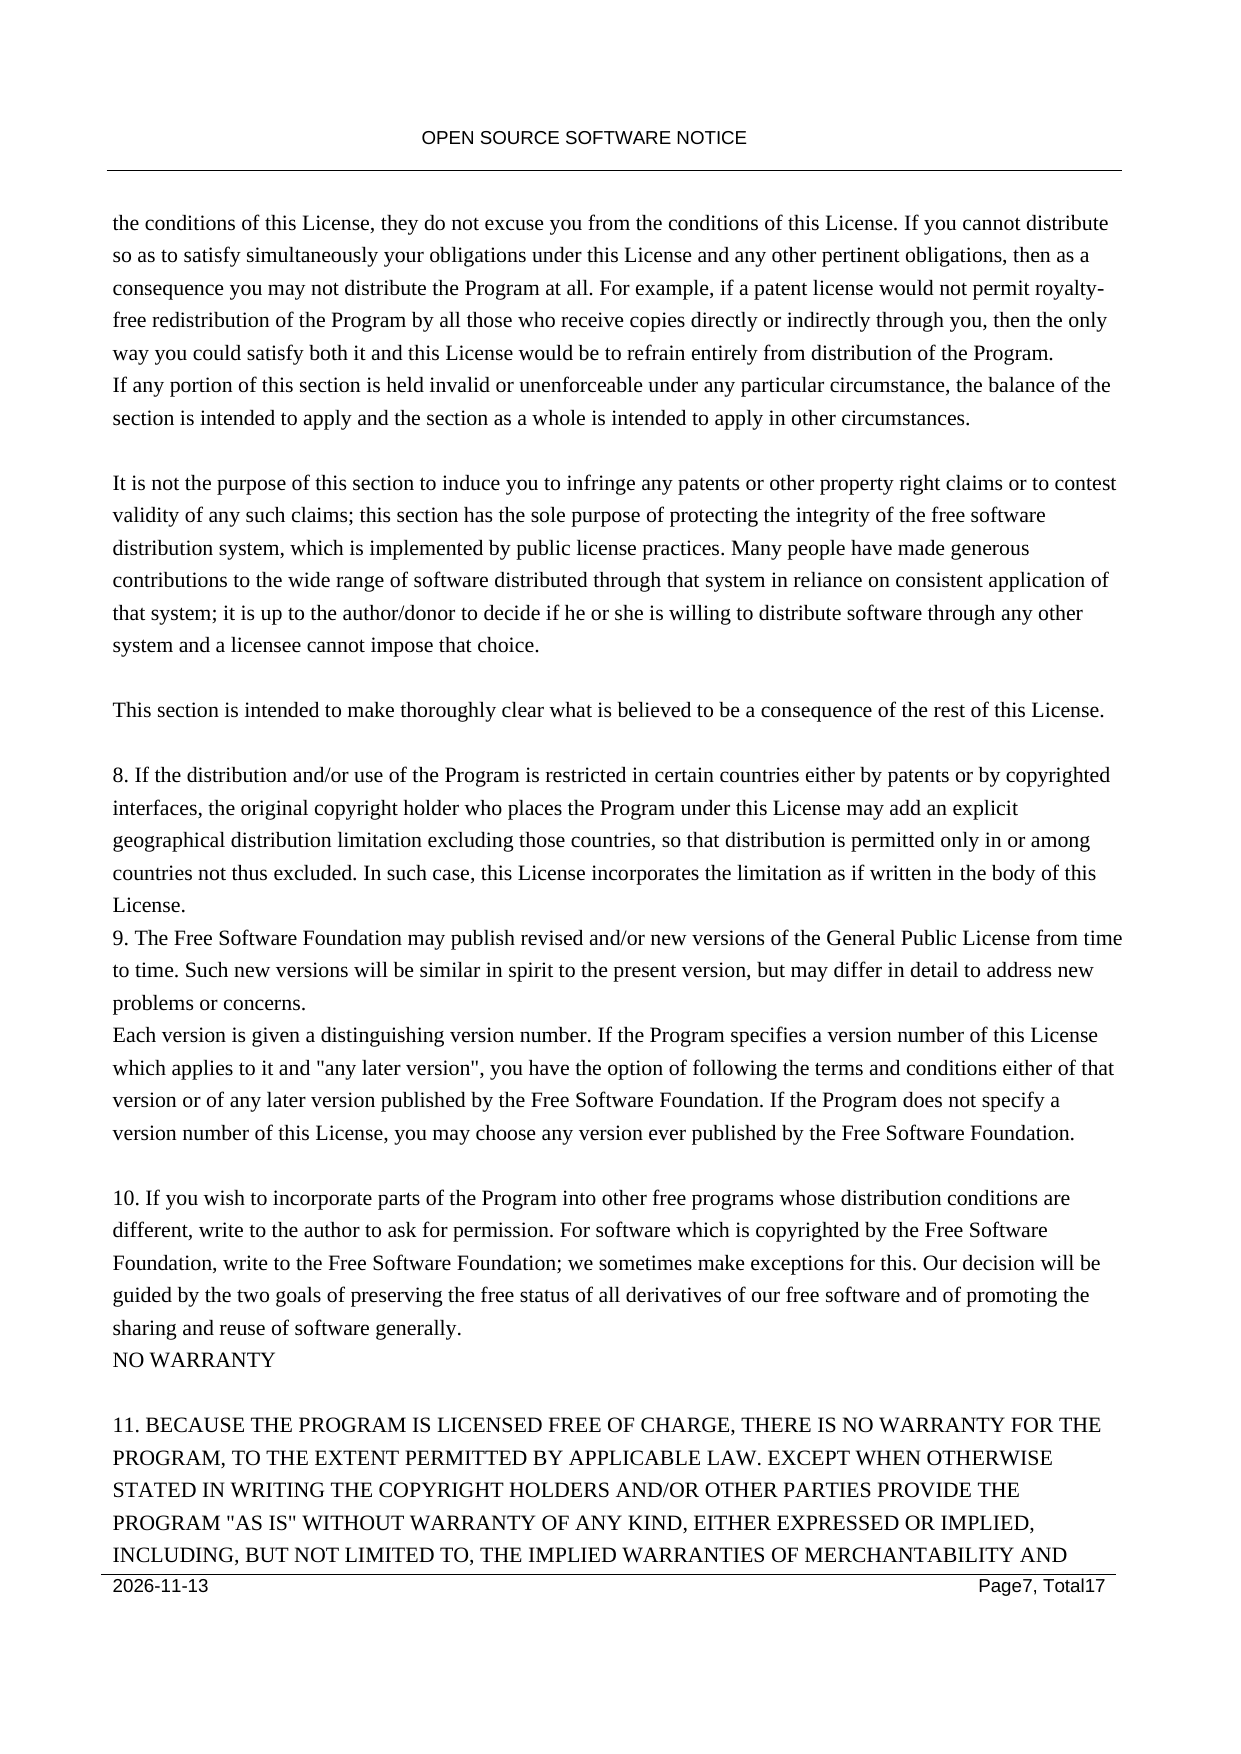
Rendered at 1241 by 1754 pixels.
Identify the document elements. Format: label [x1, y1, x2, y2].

text [112, 206, 1128, 1571]
